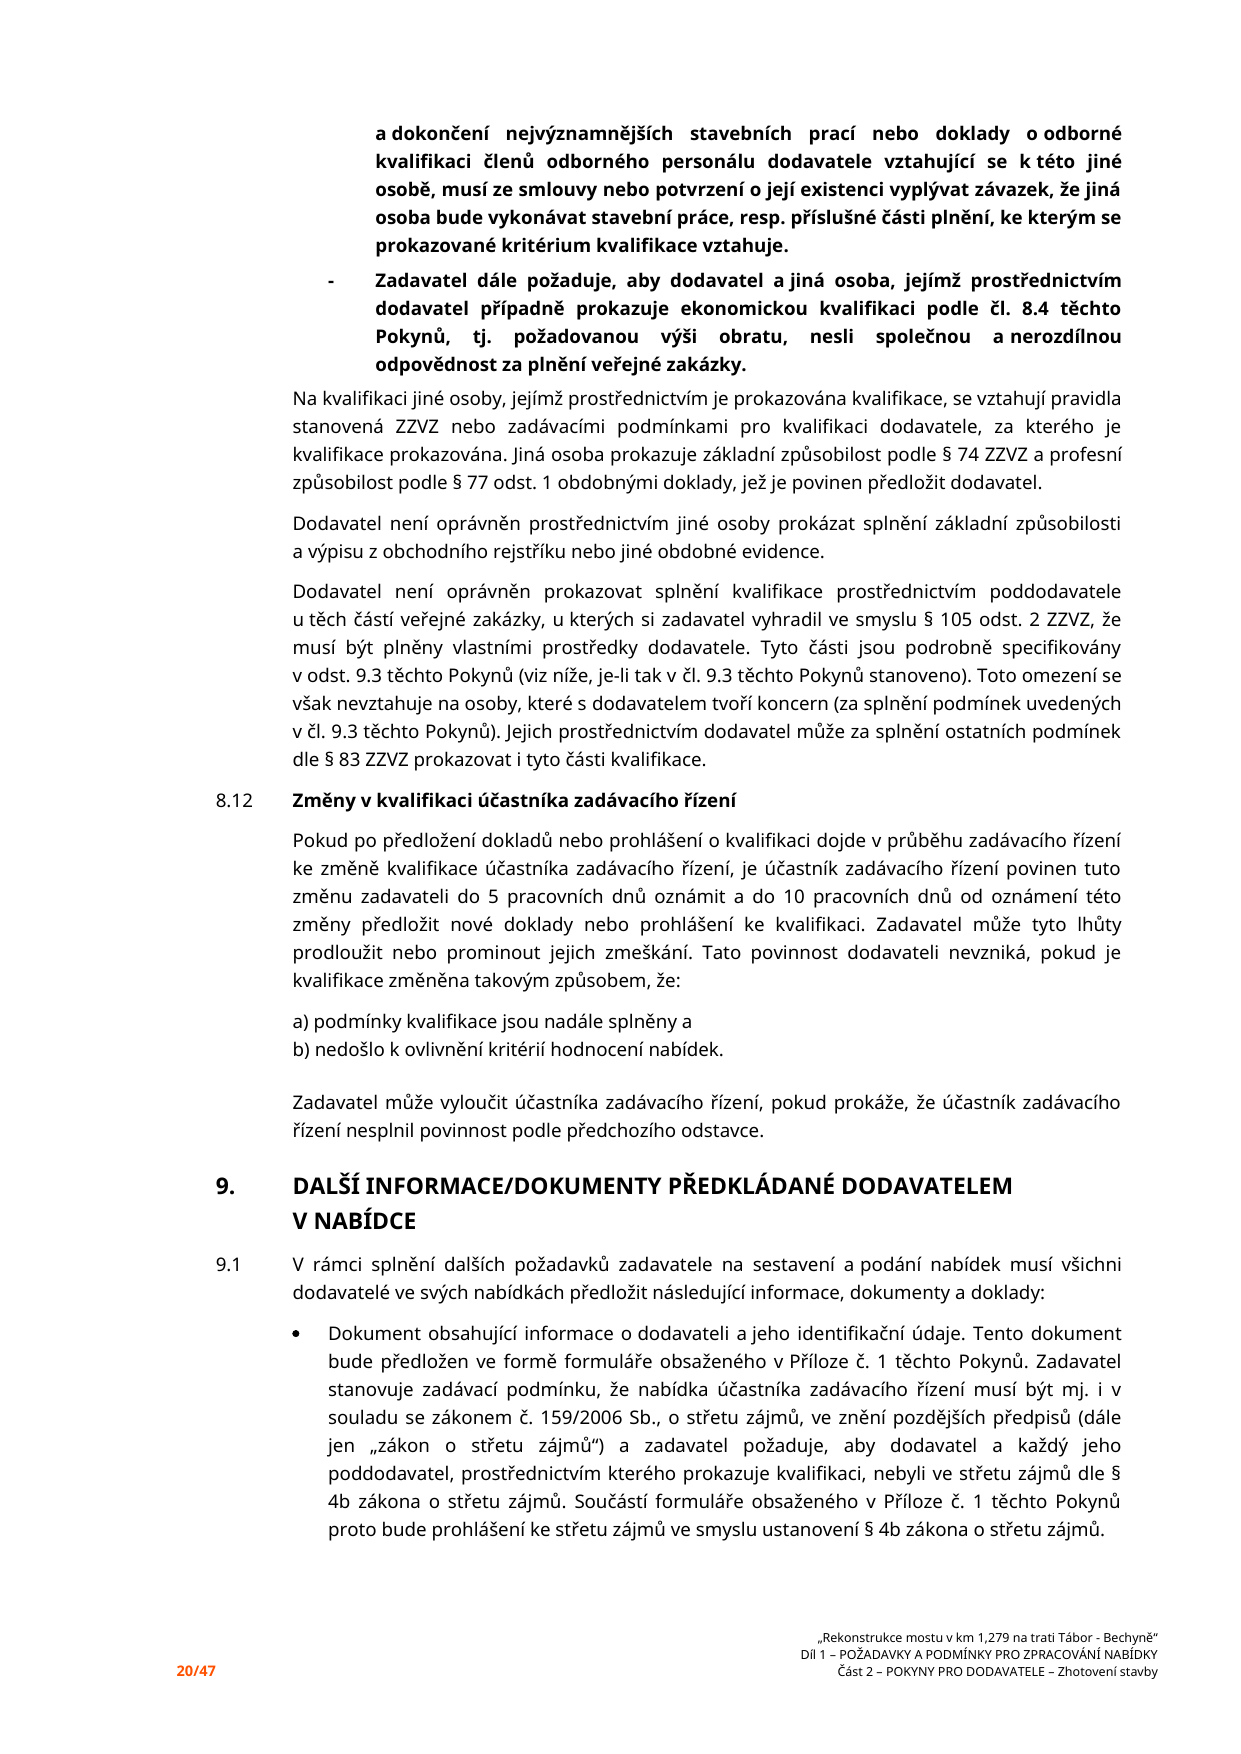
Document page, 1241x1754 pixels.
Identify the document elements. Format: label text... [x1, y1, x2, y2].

text Dokument obsahující informace o dodavateli a jeho identifikační údaje. Tento dokument bude předložen ve formě formuláře obsaženého v Příloze č. 1 těchto Pokynů. Zadavatel stanovuje zadávací podmínku, že nabídka účastníka zadávacího řízení musí být mj. i v souladu se zákonem č. 159/2006 Sb., o střetu zájmů, ve znění pozdějších předpisů (dále jen „zákon o střetu zájmů“) a zadavatel požaduje, aby dodavatel a každý jeho poddodavatel, prostřednictvím kterého prokazuje kvalifikaci, nebyli ve střetu zájmů dle § 4b zákona o střetu zájmů. Součástí formuláře obsaženého v Příloze č. 1 těchto Pokynů proto bude prohlášení ke střetu zájmů ve smyslu ustanovení § 4b zákona o střetu zájmů. [292, 1320, 1122, 1542]
text Zadavatel dále požaduje, aby dodavatel a jiná osoba, jejímž prostřednictvím dodavatel případně prokazuje ekonomickou kvalifikaci podle čl. 8.4 těchto Pokynů, tj. požadovanou výši obratu, nesli společnou a nerozdílnou odpovědnost za plnění veřejné zakázky. [328, 267, 1122, 377]
text Zadavatel může vyloučit účastníka zadávacího řízení, pokud prokáže, že účastník zadávacího řízení nesplnil povinnost podle předchozího odstavce. [292, 1089, 1122, 1143]
text b) nedošlo k ovlivnění kritérií hodnocení nabídek. [292, 1036, 1122, 1062]
text Dodavatel není oprávněn prostřednictvím jiné osoby prokázat splnění základní způsobilosti a výpisu z obchodního rejstříku nebo jiné obdobné evidence. [292, 510, 1122, 563]
text a) podmínky kvalifikace jsou nadále splněny a [292, 1008, 1122, 1034]
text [328, 121, 1122, 258]
text DALŠÍ INFORMACE/DOKUMENTY PŘEDKLÁDANÉ DODAVATELEM v NABÍDCE [216, 1170, 1122, 1236]
text Dodavatel není oprávněn prokazovat splnění kvalifikace prostřednictvím poddodavatele u těch částí veřejné zakázky, u kterých si zadavatel vyhradil ve smyslu § 105 odst. 2 ZZVZ, že musí být plněny vlastními prostředky dodavatele. Tyto části jsou podrobně specifikovány v odst. 9.3 těchto Pokynů (viz níže, je-li tak v čl. 9.3 těchto Pokynů stanoveno). Toto omezení se však nevztahuje na osoby, které s dodavatelem tvoří koncern (za splnění podmínek uvedených v čl. 9.3 těchto Pokynů). Jejich prostřednictvím dodavatel může za splnění ostatních podmínek dle § 83 ZZVZ prokazovat i tyto části kvalifikace. [292, 578, 1122, 772]
text Na kvalifikaci jiné osoby, jejímž prostřednictvím je prokazována kvalifikace, se vztahují pravidla stanovená ZZVZ nebo zadávacími podmínkami pro kvalifikaci dodavatele, za kterého je kvalifikace prokazována. Jiná osoba prokazuje základní způsobilost podle § 74 ZZVZ a profesní způsobilost podle § 77 odst. 1 obdobnými doklady, jež je povinen předložit dodavatel. [292, 385, 1122, 495]
text Změny v kvalifikaci účastníka zadávacího řízení [216, 787, 1122, 813]
text Pokud po předložení dokladů nebo prohlášení o kvalifikaci dojde v průběhu zadávacího řízení ke změně kvalifikace účastníka zadávacího řízení, je účastník zadávacího řízení povinen tuto změnu zadavateli do 5 pracovních dnů oznámit a do 10 pracovních dnů od oznámení této změny předložit nové doklady nebo prohlášení ke kvalifikaci. Zadavatel může tyto lhůty prodloužit nebo prominout jejich zmeškání. Tato povinnost dodavateli nevzniká, pokud je kvalifikace změněna takovým způsobem, že: [292, 828, 1122, 993]
text V rámci splnění dalších požadavků zadavatele na sestavení a podání nabídek musí všichni dodavatelé ve svých nabídkách předložit následující informace, dokumenty a doklady: [216, 1252, 1122, 1305]
